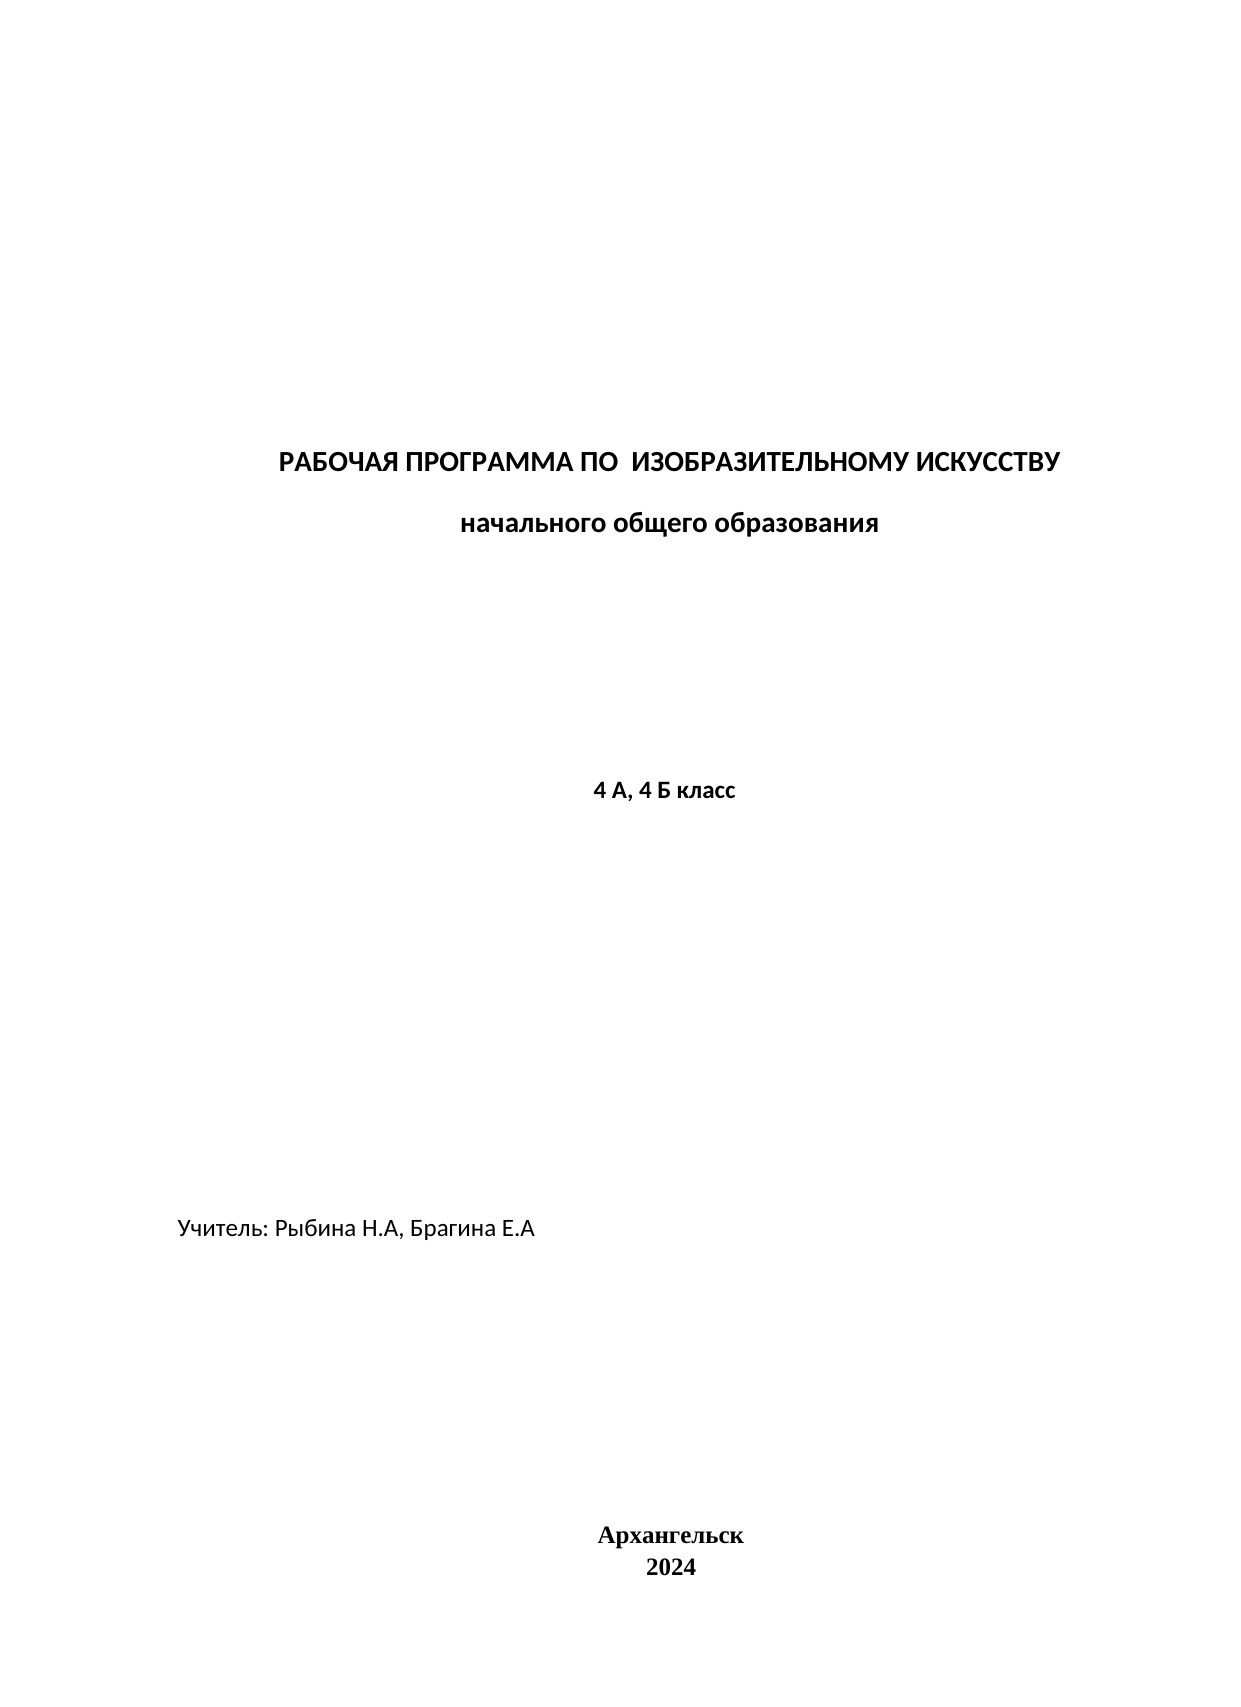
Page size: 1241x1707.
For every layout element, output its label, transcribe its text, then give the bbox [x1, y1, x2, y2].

text 2024 [190, 1552, 1152, 1581]
text Учитель: Рыбина Н.А, Брагина Е.А [177, 1212, 1152, 1243]
text РАБОЧАЯ ПРОГРАММА ПО ИЗОБРАЗИТЕЛЬНОМУ ИСКУССТВУ [177, 443, 1162, 478]
text 4 А, 4 Б класс [177, 782, 1152, 803]
text Архангельск [190, 1521, 1152, 1549]
text начального общего образования [177, 504, 1162, 540]
